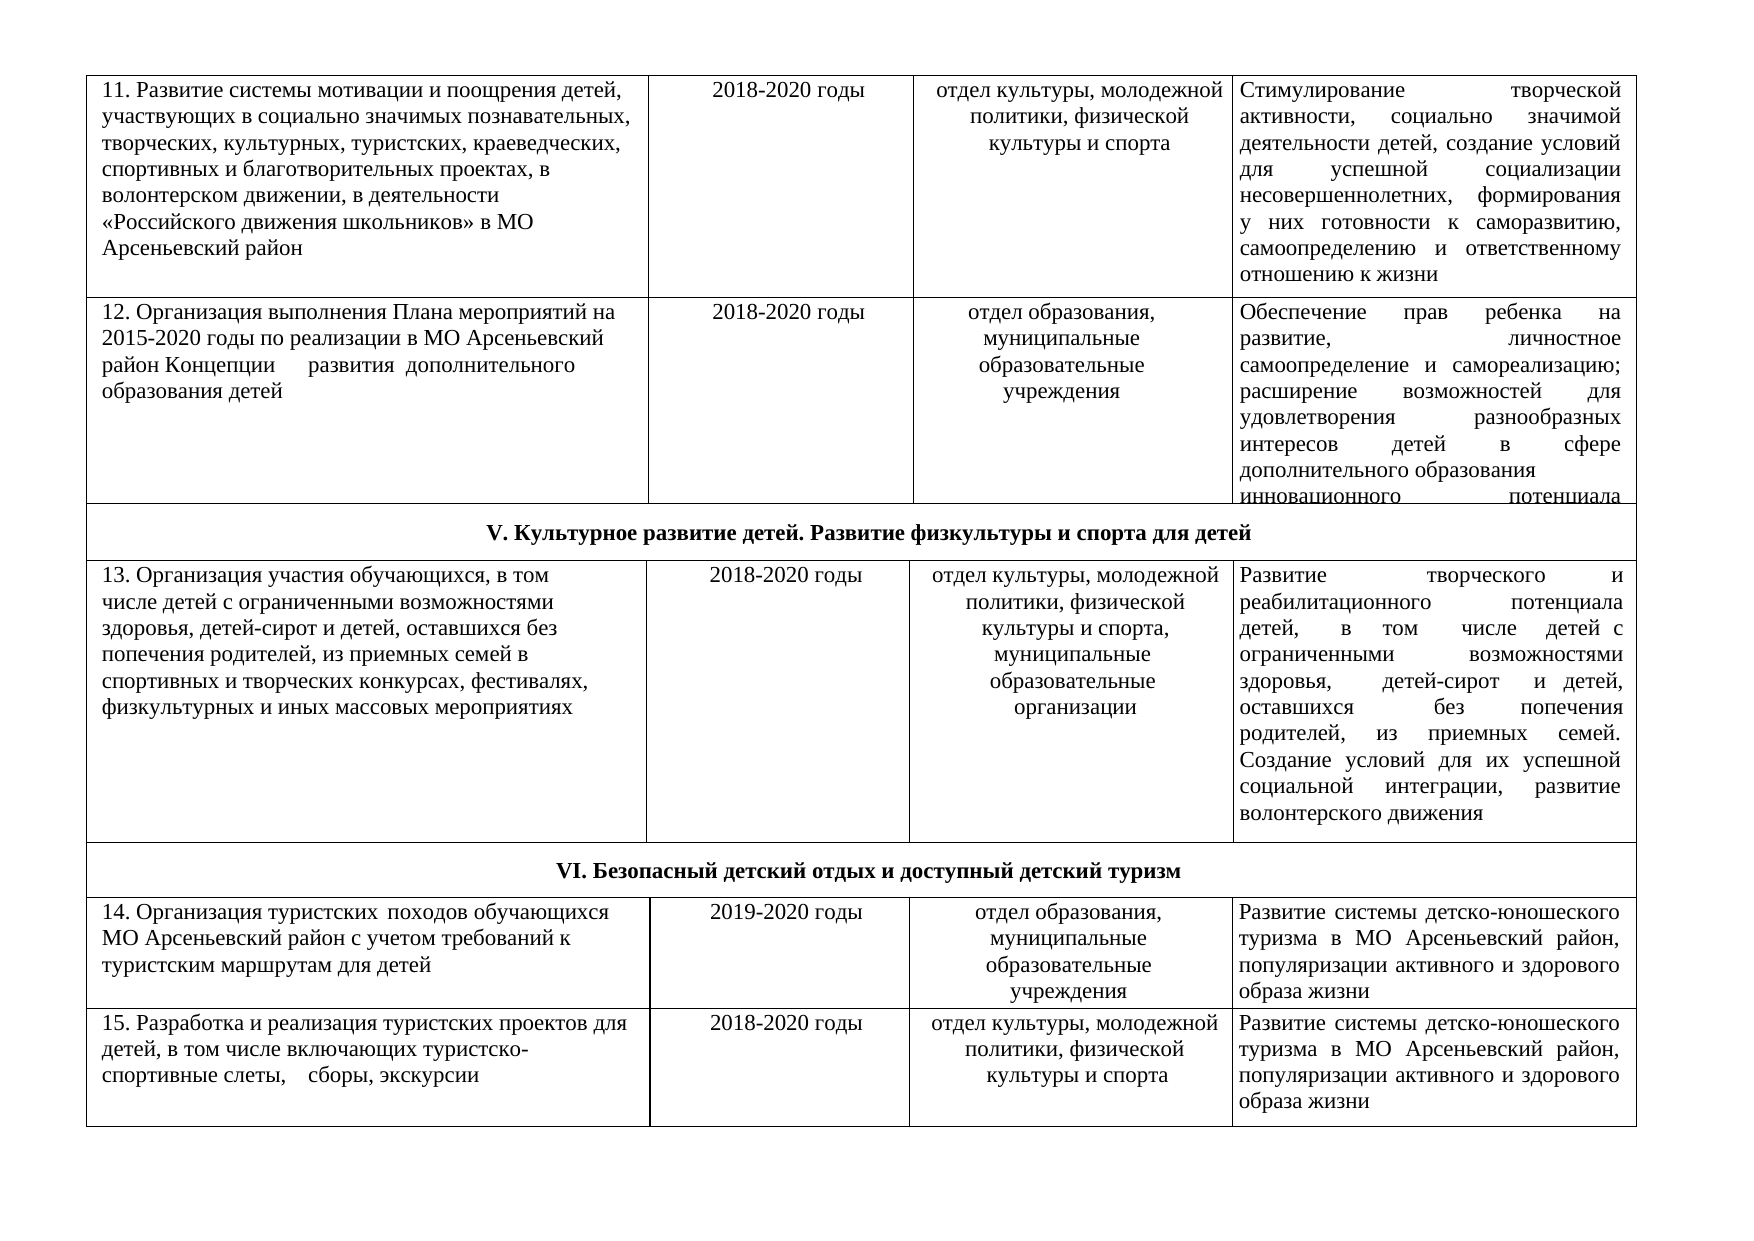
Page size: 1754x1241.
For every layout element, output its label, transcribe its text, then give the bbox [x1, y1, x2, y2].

table_cell VI. Безопасный детский отдых и доступный детский туризм [87, 843, 1636, 897]
table_cell Развитие творческого и реабилитационного потенциала детей, в том числе детей с ограниченными возможностями здоровья, детей-сирот и детей, оставшихся без попечения родителей, из приемных семей. Создание условий для их успешной социальной интеграции, развитие волонтерского движения [1234, 561, 1636, 842]
table_cell отдел культуры, молодежной политики, физической культуры и спорта [914, 76, 1232, 297]
table_cell V. Культурное развитие детей. Развитие физкультуры и спорта для детей [87, 504, 1636, 560]
table_cell Развитие системы детско-юношеского туризма в МО Арсеньевский район, популяризации активного и здорового образа жизни [1233, 1009, 1636, 1126]
table_cell отдел культуры, молодежной политики, физической культуры и спорта [910, 1009, 1232, 1126]
table_cell Развитие системы детско-юношеского туризма в МО Арсеньевский район, популяризации активного и здорового образа жизни [1233, 898, 1636, 1007]
table_cell 2018-2020 годы [651, 1009, 909, 1126]
table_cell 13. Организация участия обучающихся, в том числе детей с ограниченными возможностями здоровья, детей-сирот и детей, оставшихся без попечения родителей, из приемных семей в спортивных и творческих конкурсах, фестивалях, физкультурных и иных массовых мероприятиях [87, 561, 646, 842]
table_cell отдел образования, муниципальные образовательные учреждения [910, 898, 1232, 1007]
table_cell 2018-2020 годы [649, 76, 913, 297]
table_cell Стимулирование творческой активности, социально значимой деятельности детей, создание условий для успешной социализации несовершеннолетних, формирования у них готовности к саморазвитию, самоопределению и ответственному отношению к жизни [1233, 76, 1636, 297]
table_cell 2019-2020 годы [651, 898, 909, 1007]
table_cell Обеспечение прав ребенка на развитие, личностное самоопределение и самореализацию; расширение возможностей для удовлетворения разнообразных интересов детей в сфере дополнительного образования развитие инновационного потенциала дополнительного образования [1233, 298, 1636, 503]
table_cell 12. Организация выполнения Плана мероприятий на 2015-2020 годы по реализации в МО Арсеньевский район Концепции развития дополнительного образования детей [87, 298, 648, 503]
table_cell 15. Разработка и реализация туристских проектов для детей, в том числе включающих туристско-спортивные слеты, сборы, экскурсии [87, 1009, 649, 1126]
table_cell 2018-2020 годы [647, 561, 909, 842]
table_cell 14. Организация туристских походов обучающихся МО Арсеньевский район с учетом требований к туристским маршрутам для детей [87, 898, 649, 1007]
table_cell 2018-2020 годы [649, 298, 913, 503]
table_cell отдел образования, муниципальные образовательные учреждения [914, 298, 1232, 503]
table_cell отдел культуры, молодежной политики, физической культуры и спорта, муниципальные образовательные организации [910, 561, 1233, 842]
table_cell 11. Развитие системы мотивации и поощрения детей, участвующих в социально значимых познавательных, творческих, культурных, туристских, краеведческих, спортивных и благотворительных проектах, в волонтерском движении, в деятельности «Российского движения школьников» в МО Арсеньевский район [87, 76, 648, 297]
